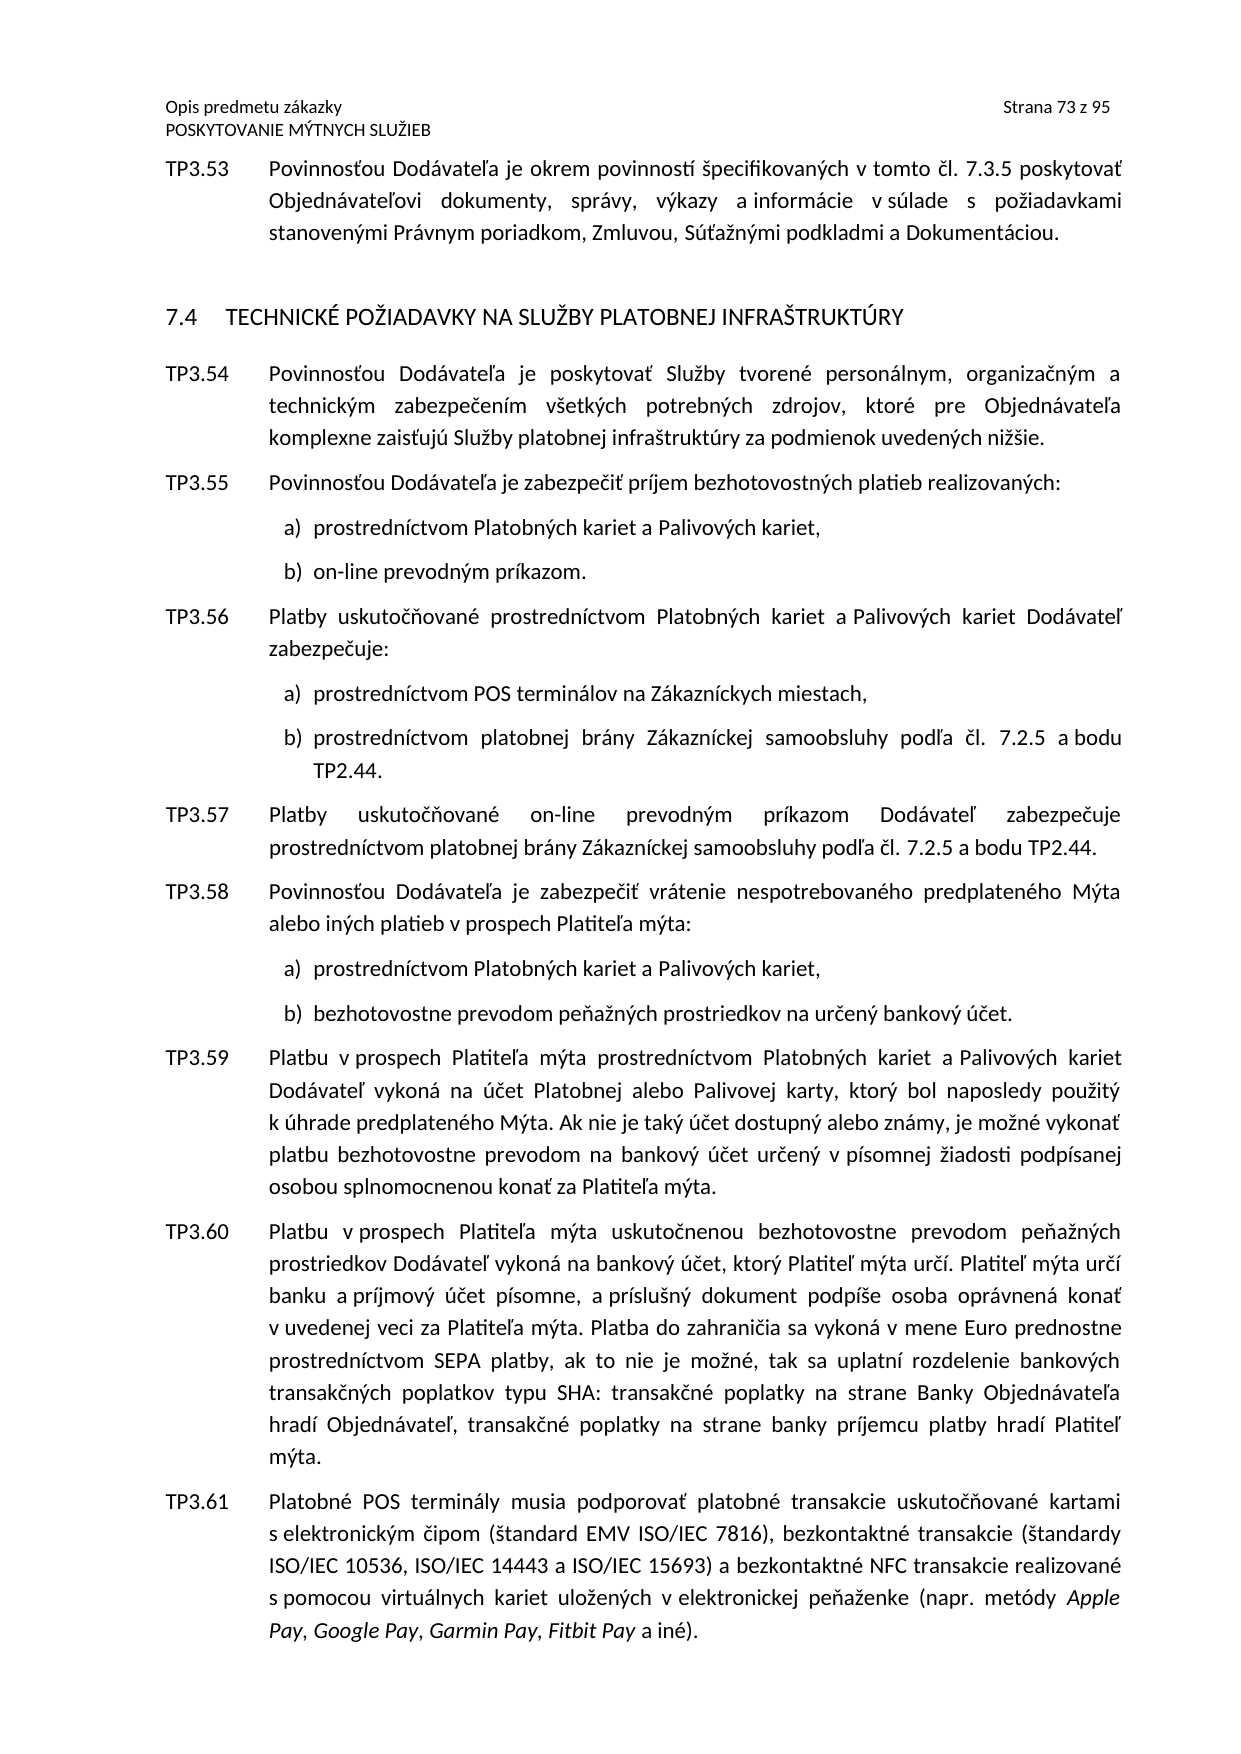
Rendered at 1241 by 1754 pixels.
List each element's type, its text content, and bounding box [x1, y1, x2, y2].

list Povinnosťou Dodávateľa je poskytovať Služby tvorené personálnym, organizačným a technickým zabezpečením všetkých potrebných zdrojov, ktoré pre Objednávateľa komplexne zaisťujú Služby platobnej infraštruktúry za podmienok uvedených nižšie. [165, 359, 1122, 451]
list Povinnosťou Dodávateľa je zabezpečiť príjem bezhotovostných platieb realizovaných: [165, 468, 1122, 496]
list Platbu v prospech Platiteľa mýta prostredníctvom Platobných kariet a Palivových kariet Dodávateľ vykoná na účet Platobnej alebo Palivovej karty, ktorý bol naposledy použitý k úhrade predplateného Mýta. Ak nie je taký účet dostupný alebo známy, je možné vykonať platbu bezhotovostne prevodom na bankový účet určený v písomnej žiadosti podpísanej osobou splnomocnenou konať za Platiteľa mýta. [165, 1043, 1122, 1200]
list prostredníctvom platobnej brány Zákazníckej samoobsluhy podľa čl. 7.2.5 a bodu TP2.44. [283, 723, 1122, 784]
list Platby uskutočňované prostredníctvom Platobných kariet a Palivových kariet Dodávateľ zabezpečuje: [165, 602, 1122, 662]
list Povinnosťou Dodávateľa je zabezpečiť vrátenie nespotrebovaného predplateného Mýta alebo iných platieb v prospech Platiteľa mýta: [165, 877, 1122, 937]
list Platbu v prospech Platiteľa mýta uskutočnenou bezhotovostne prevodom peňažných prostriedkov Dodávateľ vykoná na bankový účet, ktorý Platiteľ mýta určí. Platiteľ mýta určí banku a príjmový účet písomne, a príslušný dokument podpíše osoba oprávnená konať v uvedenej veci za Platiteľa mýta. Platba do zahraničia sa vykoná v mene Euro prednostne prostredníctvom SEPA platby, ak to nie je možné, tak sa uplatní rozdelenie bankových transakčných poplatkov typu SHA: transakčné poplatky na strane Banky Objednávateľa hradí Objednávateľ, transakčné poplatky na strane banky príjemcu platby hradí Platiteľ mýta. [165, 1217, 1122, 1470]
list prostredníctvom POS terminálov na Zákazníckych miestach, [283, 679, 1122, 707]
list prostredníctvom Platobných kariet a Palivových kariet, [283, 954, 1122, 982]
list bezhotovostne prevodom peňažných prostriedkov na určený bankový účet. [283, 999, 1122, 1027]
list Platby uskutočňované on-line prevodným príkazom Dodávateľ zabezpečuje prostredníctvom platobnej brány Zákazníckej samoobsluhy podľa čl. 7.2.5 a bodu TP2.44. [166, 800, 1122, 861]
subtitle Technické požiadavky na Služby platobnej infraštruktúry [165, 301, 1122, 331]
list on-line prevodným príkazom. [283, 557, 1122, 585]
list Povinnosťou Dodávateľa je okrem povinností špecifikovaných v tomto čl. 7.3.5 poskytovať Objednávateľovi dokumenty, správy, výkazy a informácie v súlade s požiadavkami stanovenými Právnym poriadkom, Zmluvou, Súťažnými podkladmi a Dokumentáciou. [165, 154, 1122, 246]
list prostredníctvom Platobných kariet a Palivových kariet, [283, 513, 1122, 541]
list Platobné POS terminály musia podporovať platobné transakcie uskutočňované kartami s elektronickým čipom (štandard EMV ISO/IEC 7816), bezkontaktné transakcie (štandardy ISO/IEC 10536, ISO/IEC 14443 a ISO/IEC 15693) a bezkontaktné NFC transakcie realizované s pomocou virtuálnych kariet uložených v elektronickej peňaženke (napr. metódy Apple Pay, Google Pay, Garmin Pay, Fitbit Pay a iné). [165, 1487, 1122, 1644]
